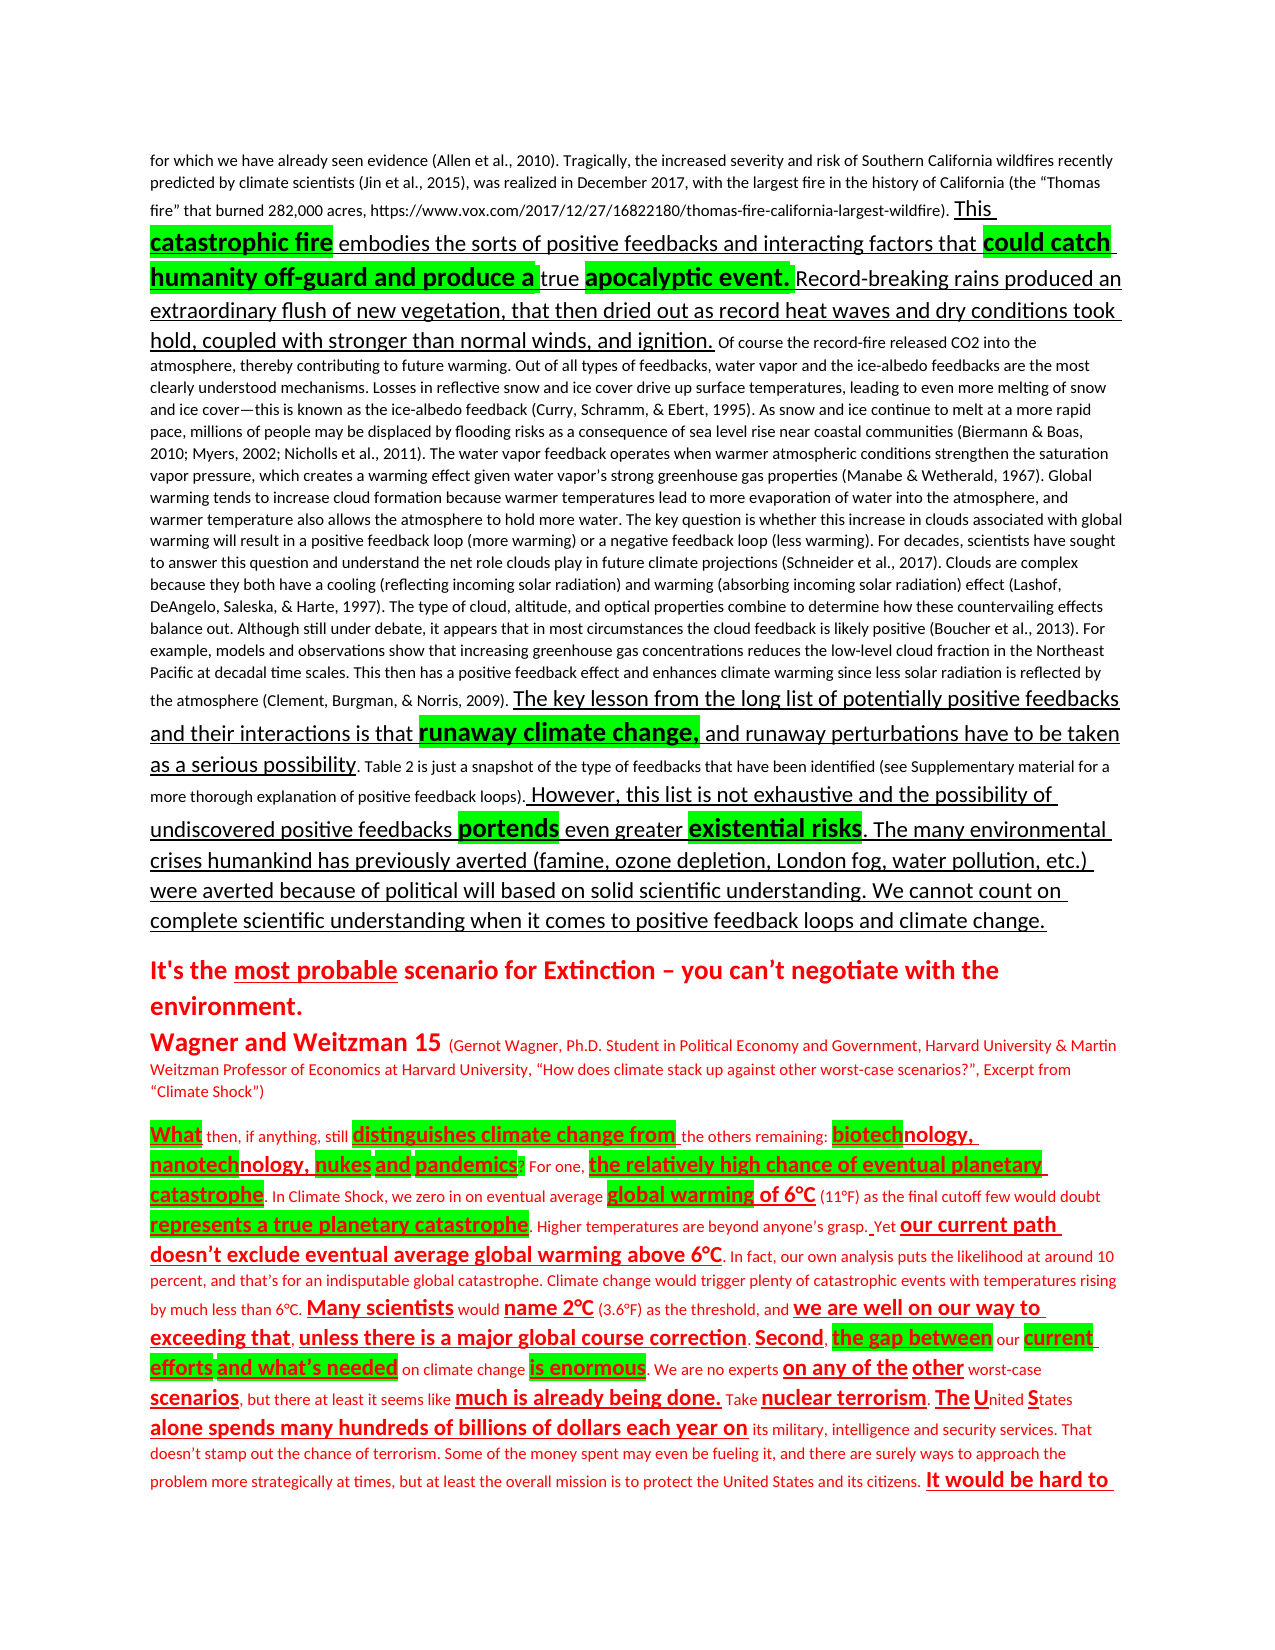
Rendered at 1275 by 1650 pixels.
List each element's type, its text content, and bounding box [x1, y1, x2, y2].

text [150, 150, 1125, 935]
text Wagner and Weitzman 15 (Gernot Wagner, Ph.D. Student in Political Economy and Government, Harvard University & Martin Weitzman Professor of Economics at Harvard University, “How does climate stack up against other worst-case scenarios?”, Excerpt from “Climate Shock”) [150, 1025, 1125, 1102]
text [150, 1120, 1125, 1494]
subtitle It's the most probable scenario for Extinction – you can’t negotiate with the environment. [150, 953, 1125, 1022]
